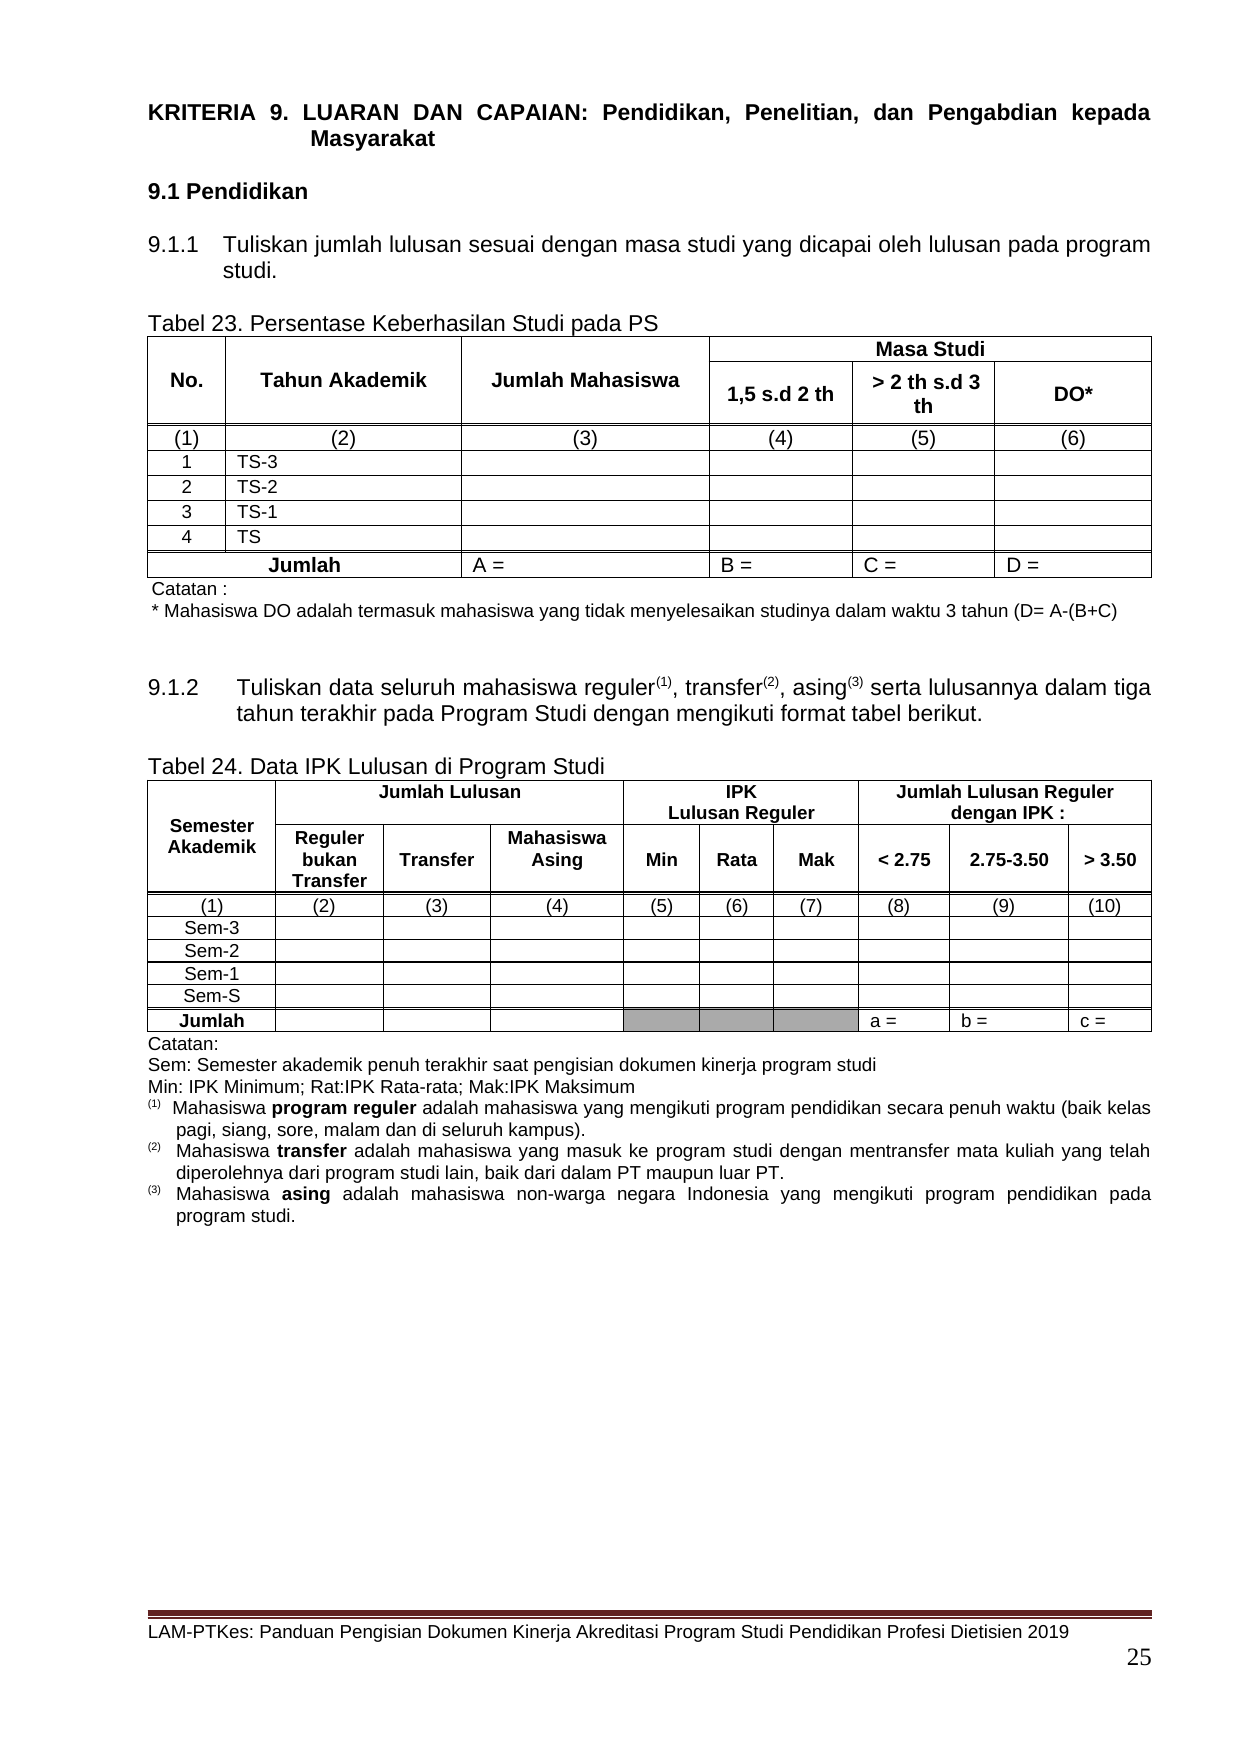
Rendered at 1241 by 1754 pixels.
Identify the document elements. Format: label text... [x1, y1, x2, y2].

text Sem: Semester akademik penuh terakhir saat pengisian dokumen kinerja program studi [148, 1054, 1152, 1075]
table_cell [491, 1010, 623, 1031]
table_cell Reguler bukan Transfer [276, 825, 383, 891]
text 9.1 Pendidikan [148, 178, 1152, 204]
table_header IPK Lulusan Reguler [624, 781, 858, 824]
text (3) Mahasiswa asing adalah mahasiswa non-warga negara Indonesia yang mengikuti program pendidikan pada program studi. [148, 1183, 1152, 1226]
table_cell [491, 963, 623, 984]
table_cell [624, 963, 699, 984]
table_cell TS-1 [226, 501, 461, 525]
table_cell [995, 526, 1151, 550]
table_cell (10) [1069, 895, 1151, 916]
table_cell (3) [384, 895, 490, 916]
table_header No. [148, 337, 225, 423]
table_cell [462, 451, 709, 475]
table_cell B = [710, 553, 852, 577]
table_cell [462, 476, 709, 500]
table_header Masa Studi [710, 337, 1151, 361]
table_cell TS-2 [226, 476, 461, 500]
table_cell (9) [950, 895, 1068, 916]
text (1) Mahasiswa program reguler adalah mahasiswa yang mengikuti program pendidikan secara penuh waktu (baik kelas pagi, siang, sore, malam dan di seluruh kampus). [148, 1097, 1152, 1140]
table_cell [950, 985, 1068, 1007]
table_cell [859, 940, 949, 961]
table_cell [276, 940, 383, 961]
table_cell [1069, 985, 1151, 1007]
table_cell > 3.50 [1069, 825, 1151, 891]
table_cell D = [995, 553, 1151, 577]
table_cell [774, 917, 858, 939]
table_cell [710, 476, 852, 500]
text (2) Mahasiswa transfer adalah mahasiswa yang masuk ke program studi dengan mentransfer mata kuliah yang telah diperolehnya dari program studi lain, baik dari dalam PT maupun luar PT. [148, 1140, 1152, 1183]
table_cell TS [226, 526, 461, 550]
table_cell Sem-2 [148, 940, 275, 961]
table_cell [853, 476, 994, 500]
text Catatan : [151, 578, 1152, 600]
table_cell (8) [859, 895, 949, 916]
table_cell [1069, 963, 1151, 984]
text Tabel 24. Data IPK Lulusan di Program Studi [148, 753, 1152, 779]
table_cell [276, 985, 383, 1007]
table_cell (2) [226, 426, 461, 450]
table_cell [384, 1010, 490, 1031]
table_cell [1069, 940, 1151, 961]
table_cell 2 [148, 476, 225, 500]
table_header Jumlah Lulusan Reguler dengan IPK : [859, 781, 1151, 824]
text * Mahasiswa DO adalah termasuk mahasiswa yang tidak menyelesaikan studinya dalam waktu 3 tahun (D= A-(B+C) [151, 600, 1152, 621]
table_cell C = [853, 553, 994, 577]
table_cell 1,5 s.d 2 th [710, 362, 852, 423]
table_cell [700, 1010, 773, 1031]
table_cell [384, 985, 490, 1007]
table_header Jumlah Mahasiswa [462, 337, 709, 423]
table_cell [700, 917, 773, 939]
table_cell [491, 940, 623, 961]
table_cell [995, 476, 1151, 500]
table_cell DO* [995, 362, 1151, 423]
table_cell TS-3 [226, 451, 461, 475]
table_cell 4 [148, 526, 225, 550]
table_cell (2) [276, 895, 383, 916]
table_cell [384, 917, 490, 939]
text Tabel 23. Persentase Keberhasilan Studi pada PS [148, 310, 1152, 336]
table_cell [462, 501, 709, 525]
table_cell [710, 451, 852, 475]
table_cell [491, 917, 623, 939]
table_cell Mak [774, 825, 858, 891]
table_cell [700, 963, 773, 984]
table_header Tahun Akademik [226, 337, 461, 423]
table_cell [950, 917, 1068, 939]
text Min: IPK Minimum; Rat:IPK Rata-rata; Mak:IPK Maksimum [148, 1075, 1152, 1097]
table_header Semester Akademik [148, 781, 275, 891]
subtitle KRITERIA 9. LUARAN DAN CAPAIAN: Pendidikan, Penelitian, dan Pengabdian kepada Masyarakat [148, 99, 1152, 152]
table_cell b = [950, 1010, 1068, 1031]
table_cell [384, 940, 490, 961]
table_cell [995, 451, 1151, 475]
table_cell A = [462, 553, 709, 577]
table_cell [276, 917, 383, 939]
table_cell [859, 963, 949, 984]
table_cell (3) [462, 426, 709, 450]
table_cell < 2.75 [859, 825, 949, 891]
table_cell (4) [491, 895, 623, 916]
table_cell [384, 963, 490, 984]
table_cell [950, 963, 1068, 984]
table_cell [774, 940, 858, 961]
table_header Jumlah Lulusan [276, 781, 623, 824]
table_cell [774, 985, 858, 1007]
table_cell [700, 940, 773, 961]
table_cell [1069, 917, 1151, 939]
table_cell [774, 1010, 858, 1031]
table_cell [853, 526, 994, 550]
table_cell [710, 526, 852, 550]
text 9.1.1 Tuliskan jumlah lulusan sesuai dengan masa studi yang dicapai oleh lulusan pada program studi. [148, 231, 1152, 283]
table_cell Rata [700, 825, 773, 891]
table_cell c = [1069, 1010, 1151, 1031]
table_cell 2.75-3.50 [950, 825, 1068, 891]
table_cell (1) [148, 426, 225, 450]
table_cell (1) [148, 895, 275, 916]
table_cell Jumlah [148, 553, 461, 577]
table_cell [491, 985, 623, 1007]
table_cell [624, 940, 699, 961]
table_cell [995, 501, 1151, 525]
table_cell [624, 917, 699, 939]
table_cell 3 [148, 501, 225, 525]
table_cell (6) [995, 426, 1151, 450]
table_cell [859, 985, 949, 1007]
text 9.1.2 Tuliskan data seluruh mahasiswa reguler(1), transfer(2), asing(3) serta lulusannya dalam tiga tahun terakhir pada Program Studi dengan mengikuti format tabel berikut. [148, 674, 1152, 727]
table_cell (7) [774, 895, 858, 916]
table_cell > 2 th s.d 3 th [853, 362, 994, 423]
table_cell Mahasiswa Asing [491, 825, 623, 891]
text Catatan: [148, 1032, 1152, 1054]
table_cell [276, 1010, 383, 1031]
table_cell [853, 451, 994, 475]
table_cell [859, 917, 949, 939]
table_cell 1 [148, 451, 225, 475]
table_cell (4) [710, 426, 852, 450]
table_cell [624, 985, 699, 1007]
table_cell Sem-3 [148, 917, 275, 939]
table_cell Jumlah [148, 1010, 275, 1031]
table_cell Sem-S [148, 985, 275, 1007]
table_cell [462, 526, 709, 550]
table_cell (5) [624, 895, 699, 916]
table_cell [853, 501, 994, 525]
table_cell (5) [853, 426, 994, 450]
table_cell [624, 1010, 699, 1031]
table_cell [700, 985, 773, 1007]
table_cell Sem-1 [148, 963, 275, 984]
table_cell (6) [700, 895, 773, 916]
table_cell Min [624, 825, 699, 891]
table_cell [710, 501, 852, 525]
table_cell [774, 963, 858, 984]
table_cell [276, 963, 383, 984]
table_cell Transfer [384, 825, 490, 891]
table_cell [950, 940, 1068, 961]
table_cell a = [859, 1010, 949, 1031]
